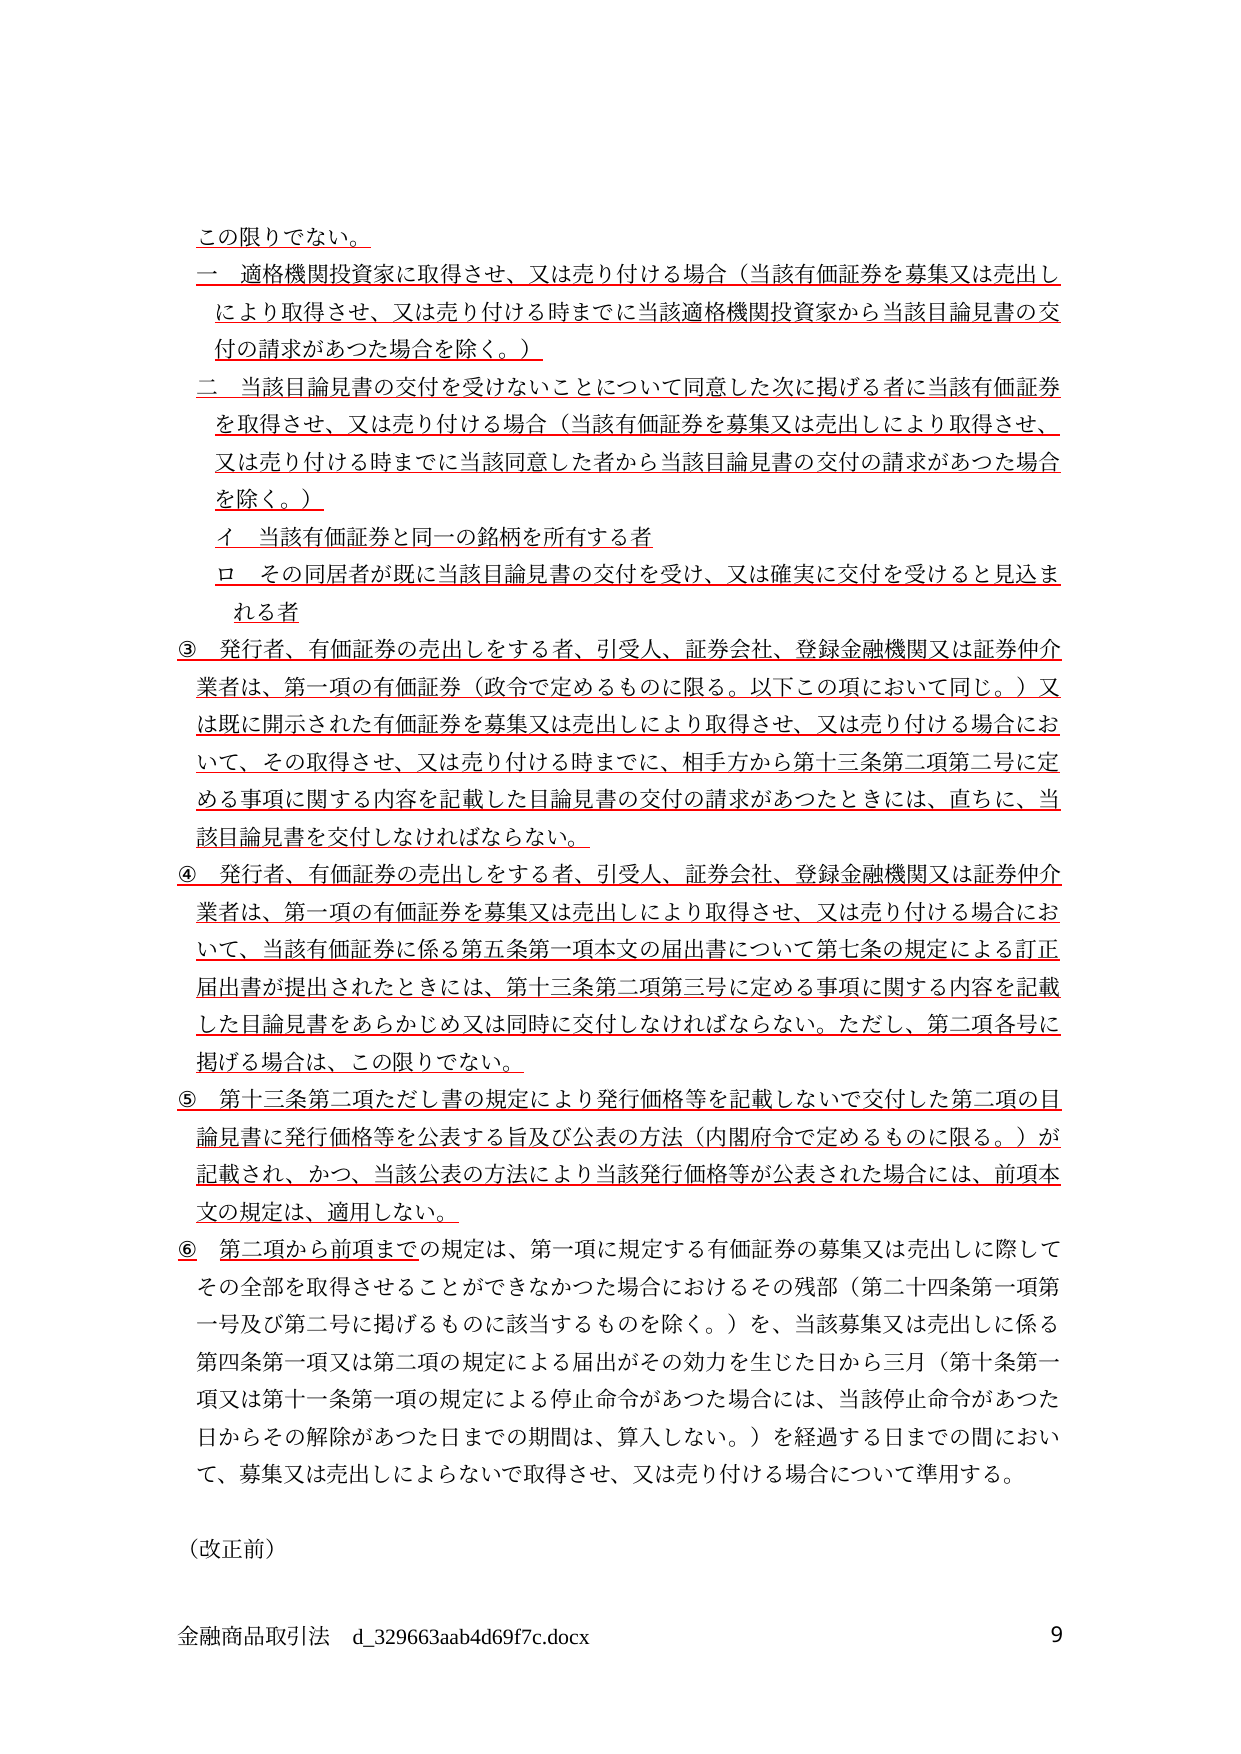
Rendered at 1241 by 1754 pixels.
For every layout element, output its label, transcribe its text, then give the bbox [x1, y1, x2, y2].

text 二 当該目論見書の交付を受けないことについて同意した次に掲げる者に当該有価証券を取得させ、又は売り付ける場合（当該有価証券を募集又は売出しにより取得させ、又は売り付ける時までに当該同意した者から当該目論見書の交付の請求があつた場合を除く。） [196, 367, 1063, 517]
text ⑥ 第二項から前項までの規定は、第一項に規定する有価証券の募集又は売出しに際してその全部を取得させることができなかつた場合におけるその残部（第二十四条第一項第一号及び第二号に掲げるものに該当するものを除く。）を、当該募集又は売出しに係る第四条第一項又は第二項の規定による届出がその効力を生じた日から三月（第十条第一項又は第十一条第一項の規定による停止命令があつた場合には、当該停止命令があつた日からその解除があつた日までの期間は、算入しない。）を経過する日までの間において、募集又は売出しによらないで取得させ、又は売り付ける場合について準用する。 [177, 1229, 1063, 1492]
text （改正前） [177, 1529, 1063, 1567]
text 一 適格機関投資家に取得させ、又は売り付ける場合（当該有価証券を募集又は売出しにより取得させ、又は売り付ける時までに当該適格機関投資家から当該目論見書の交付の請求があつた場合を除く。） [196, 254, 1063, 367]
text ④ 発行者、有価証券の売出しをする者、引受人、証券会社、登録金融機関又は証券仲介業者は、第一項の有価証券を募集又は売出しにより取得させ、又は売り付ける場合において、当該有価証券に係る第五条第一項本文の届出書について第七条の規定による訂正届出書が提出されたときには、第十三条第二項第三号に定める事項に関する内容を記載した目論見書をあらかじめ又は同時に交付しなければならない。ただし、第二項各号に掲げる場合は、この限りでない。 [177, 854, 1063, 1079]
text ③ 発行者、有価証券の売出しをする者、引受人、証券会社、登録金融機関又は証券仲介業者は、第一項の有価証券（政令で定めるものに限る。以下この項において同じ。）又は既に開示された有価証券を募集又は売出しにより取得させ、又は売り付ける場合において、その取得させ、又は売り付ける時までに、相手方から第十三条第二項第二号に定める事項に関する内容を記載した目論見書の交付の請求があつたときには、直ちに、当該目論見書を交付しなければならない。 [177, 629, 1063, 854]
text ロ その同居者が既に当該目論見書の交付を受け、又は確実に交付を受けると見込まれる者 [215, 554, 1063, 629]
text イ 当該有価証券と同一の銘柄を所有する者 [215, 517, 1063, 554]
text ⑤ 第十三条第二項ただし書の規定により発行価格等を記載しないで交付した第二項の目論見書に発行価格等を公表する旨及び公表の方法（内閣府令で定めるものに限る。）が記載され、かつ、当該公表の方法により当該発行価格等が公表された場合には、前項本文の規定は、適用しない。 [177, 1079, 1063, 1229]
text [177, 217, 1063, 254]
